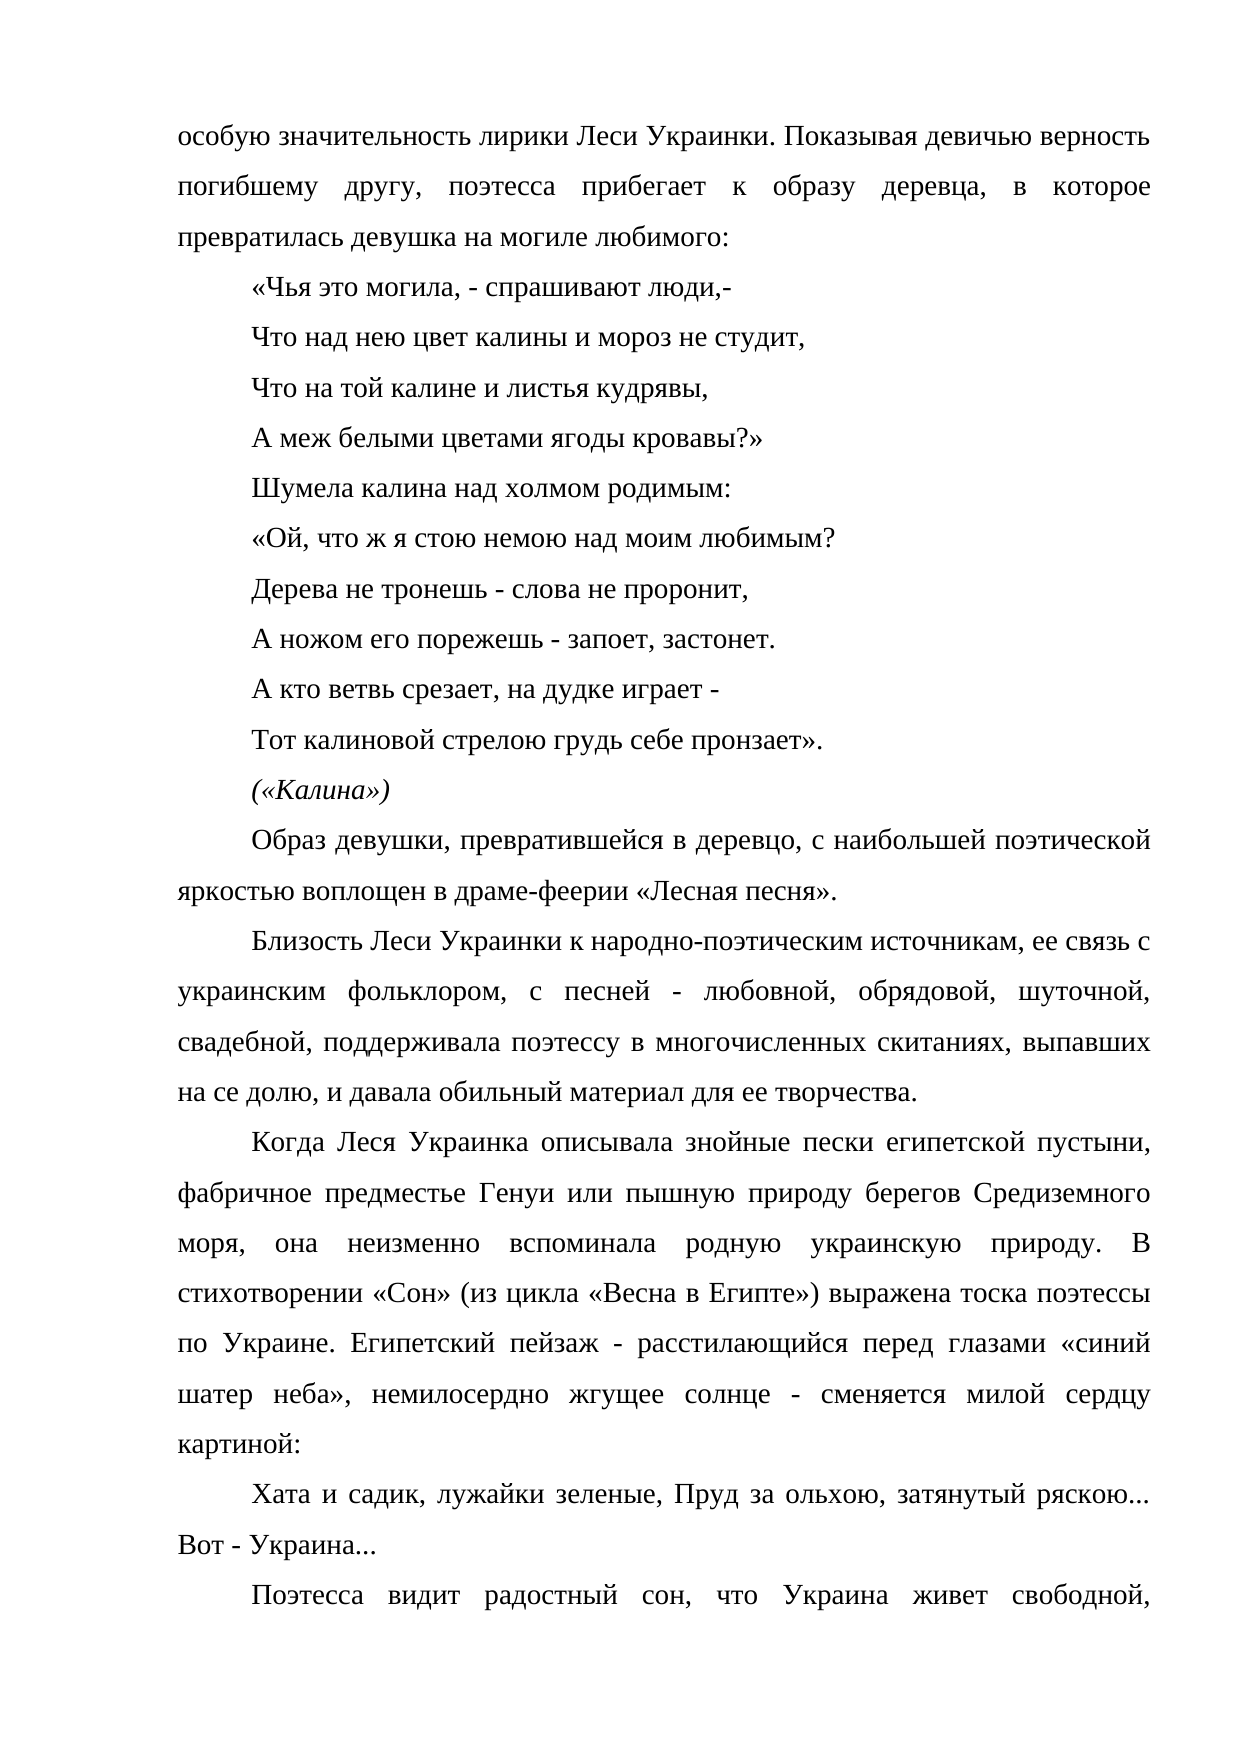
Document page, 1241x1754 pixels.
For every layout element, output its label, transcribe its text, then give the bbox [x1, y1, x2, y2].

text («Калина») [177, 772, 1152, 806]
text А меж белыми цветами ягоды кровавы?» [177, 420, 1152, 453]
text А ножом его порежешь - запоет, застонет. [177, 621, 1152, 655]
text Тот калиновой стрелою грудь себе пронзает». [177, 722, 1152, 755]
text Что на той калине и листья кудрявы, [177, 370, 1152, 403]
text Шумела калина над холмом родимым: [177, 470, 1152, 504]
text Что над нею цвет калины и мороз не студит, [177, 319, 1152, 353]
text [177, 118, 1152, 252]
text Хата и садик, лужайки зеленые, Пруд за ольхою, затянутый ряскою... Вот - Украина... [177, 1477, 1152, 1560]
text Когда Леся Украинка описывала знойные пески египетской пустыни, фабричное предместье Генуи или пышную природу берегов Средиземного моря, она неизменно вспоминала родную украинскую природу. В стихотворении «Сон» (из цикла «Весна в Египте») выражена тоска поэтессы по Украине. Египетский пейзаж - расстилающийся перед глазами «синий шатер неба», немилосердно жгущее солнце - сменяется милой сердцу картиной: [177, 1124, 1152, 1460]
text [177, 1577, 1152, 1611]
text Образ девушки, превратившейся в деревцо, с наибольшей поэтической яркостью воплощен в драме-феерии «Лесная песня». [177, 822, 1152, 906]
text Близость Леси Украинки к народно-поэтическим источникам, ее связь с украинским фольклором, с песней - любовной, обрядовой, шуточной, свадебной, поддерживала поэтессу в многочисленных скитаниях, выпавших на се долю, и давала обильный материал для ее творчества. [177, 923, 1152, 1108]
text «Ой, что ж я стою немою над моим любимым? [177, 521, 1152, 554]
text А кто ветвь срезает, на дудке играет - [177, 672, 1152, 705]
text «Чья это могила, - спрашивают люди,- [177, 269, 1152, 303]
text Дерева не тронешь - слова не проронит, [177, 571, 1152, 604]
